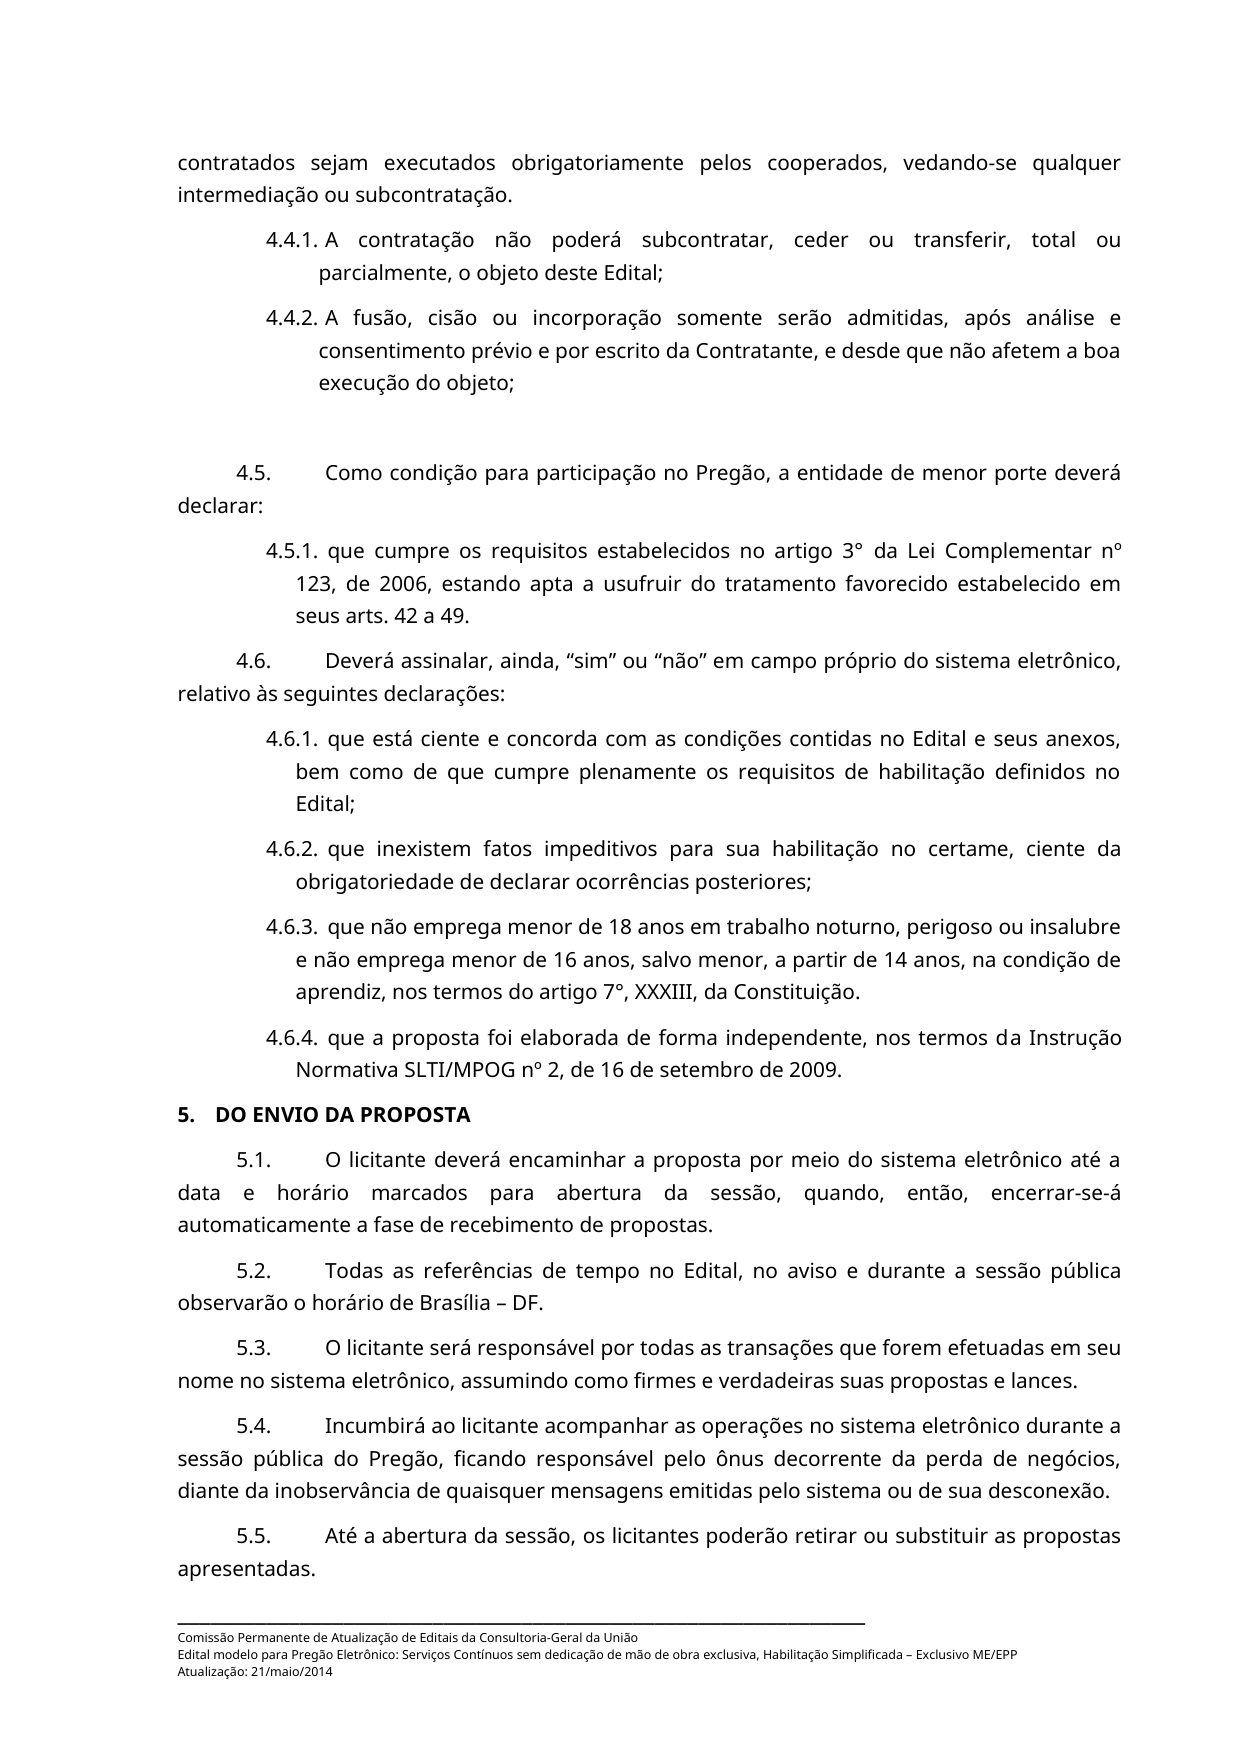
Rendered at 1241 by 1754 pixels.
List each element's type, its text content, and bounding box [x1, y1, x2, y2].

list que inexistem fatos impeditivos para sua habilitação no certame, ciente da obrigatoriedade de declarar ocorrências posteriores; [266, 834, 1122, 896]
list que está ciente e concorda com as condições contidas no Edital e seus anexos, bem como de que cumpre plenamente os requisitos de habilitação definidos no Edital; [266, 724, 1122, 818]
list DO ENVIO DA PROPOSTA [177, 1100, 1124, 1129]
list A contratação não poderá subcontratar, ceder ou transferir, total ou parcialmente, o objeto deste Edital; [266, 225, 1122, 286]
list Incumbirá ao licitante acompanhar as operações no sistema eletrônico durante a sessão pública do Pregão, ficando responsável pelo ônus decorrente da perda de negócios, diante da inobservância de quaisquer mensagens emitidas pelo sistema ou de sua desconexão. [177, 1411, 1122, 1505]
list Todas as referências de tempo no Edital, no aviso e durante a sessão pública observarão o horário de Brasília – DF. [177, 1256, 1122, 1317]
list Até a abertura da sessão, os licitantes poderão retirar ou substituir as propostas apresentadas. [177, 1521, 1122, 1582]
list que não emprega menor de 18 anos em trabalho noturno, perigoso ou insalubre e não emprega menor de 16 anos, salvo menor, a partir de 14 anos, na condição de aprendiz, nos termos do artigo 7°, XXXIII, da Constituição. [266, 912, 1122, 1006]
list O licitante será responsável por todas as transações que forem efetuadas em seu nome no sistema eletrônico, assumindo como firmes e verdadeiras suas propostas e lances. [177, 1333, 1122, 1394]
list Deverá assinalar, ainda, “sim” ou “não” em campo próprio do sistema eletrônico, relativo às seguintes declarações: [177, 647, 1122, 708]
list O licitante deverá encaminhar a proposta por meio do sistema eletrônico até a data e horário marcados para abertura da sessão, quando, então, encerrar-se-á automaticamente a fase de recebimento de propostas. [177, 1145, 1122, 1239]
list que cumpre os requisitos estabelecidos no artigo 3° da Lei Complementar nº 123, de 2006, estando apta a usufruir do tratamento favorecido estabelecido em seus arts. 49. [266, 536, 1122, 630]
list Como condição para participação no Pregão, a entidade de menor porte deverá declarar: [177, 458, 1122, 519]
list A fusão, cisão ou incorporação somente serão admitidas, após análise e consentimento prévio e por escrito da Contratante, e desde que não afetem a boa execução do objeto; [266, 303, 1122, 397]
list que a proposta foi elaborada de forma independente, nos termos da Instrução Normativa SLTI/MPOG nº 2, de 16 de setembro de 2009. [266, 1023, 1122, 1084]
